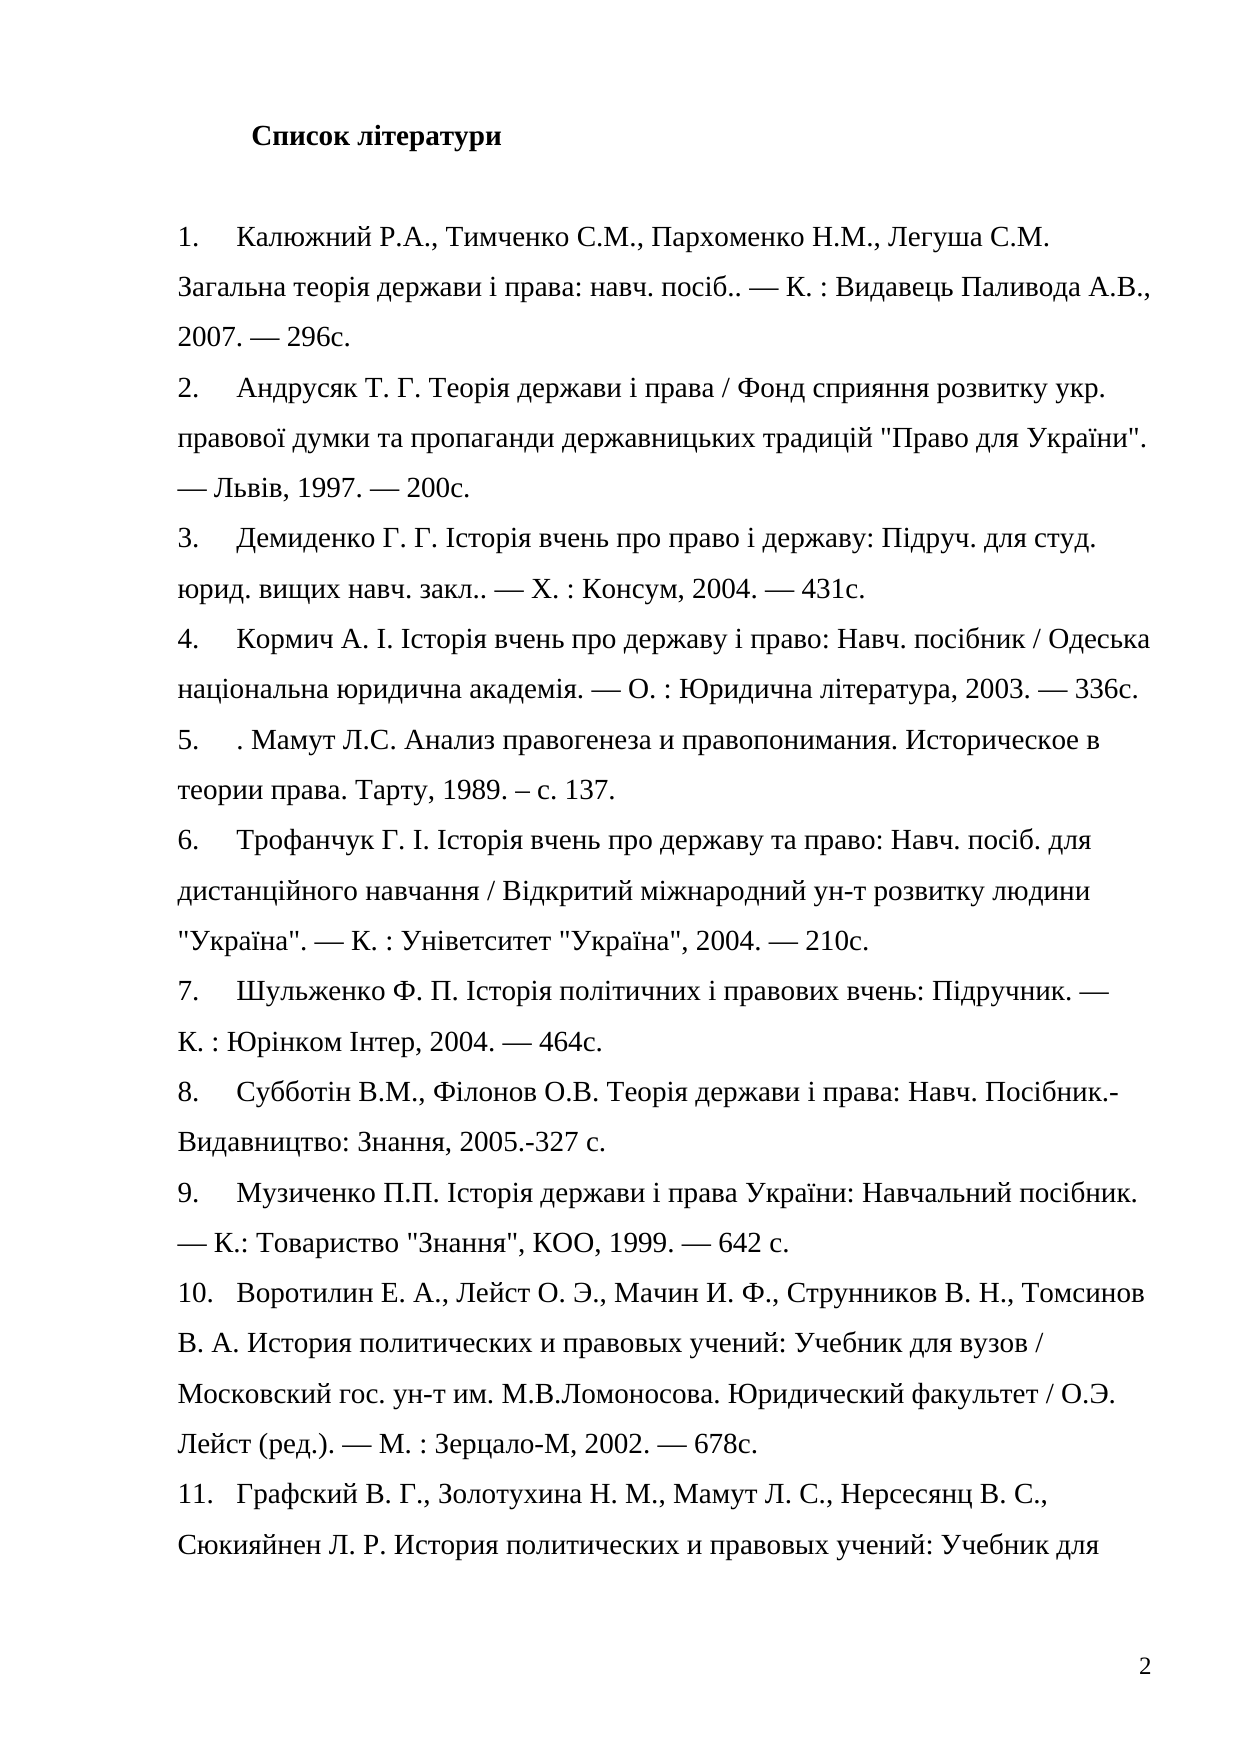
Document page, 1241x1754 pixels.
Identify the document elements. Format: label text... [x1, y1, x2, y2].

list Трофанчук Г. І. Історія вчень про державу та право: Навч. посіб. для дистанційного навчання / Відкритий міжнародний ун-т розвитку людини "Україна". — К. : Уніветситет "Україна", 2004. — 210с. [177, 822, 1152, 957]
list Калюжний Р.А., Тимченко С.М., Пархоменко Н.М., Легуша С.М. Загальна теорія держави і права: навч. посіб.. — К. : Видавець Паливода А.В., 2007. — 296с. [177, 219, 1152, 353]
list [177, 1477, 1152, 1560]
list Демиденко Г. Г. Історія вчень про право і державу: Підруч. для студ. юрид. вищих навч. закл.. — Х. : Консум, 2004. — 431с. [177, 521, 1152, 604]
text Список літератури [177, 118, 1152, 152]
list Кормич А. І. Історія вчень про державу і право: Навч. посібник / Одеська національна юридична академія. — О. : Юридична література, 2003. — 336с. [177, 621, 1152, 705]
list Музиченко П.П. Історія держави і права України: Навчальний посібник. — К.: Товариство "Знання", КОО, 1999. — 642 с. [177, 1175, 1152, 1258]
list Воротилин Е. А., Лейст О. Э., Мачин И. Ф., Струнников В. Н., Томсинов В. А. История политических и правовых учений: Учебник для вузов / Московский гос. ун-т им. М.В.Ломоносова. Юридический факультет / О.Э. Лейст (ред.). — М. : Зерцало-М, 2002. — 678с. [177, 1275, 1152, 1460]
list Андрусяк Т. Г. Теорія держави і права / Фонд сприяння розвитку укр. правової думки та пропаганди державницьких традицій "Право для України". — Львів, 1997. — 200с. [177, 370, 1152, 504]
list . Мамут Л.С. Анализ правогенеза и правопонимания. Историческое в теории права. Тарту, 1989. – с. 137. [177, 722, 1152, 806]
list Субботін В.М., Філонов О.В. Теорія держави і права: Навч. Посібник.- Видавництво: Знання, 2005.-327 с. [177, 1074, 1152, 1158]
list Шульженко Ф. П. Історія політичних і правових вчень: Підручник. — К. : Юрінком Інтер, 2004. — 464с. [177, 973, 1152, 1057]
